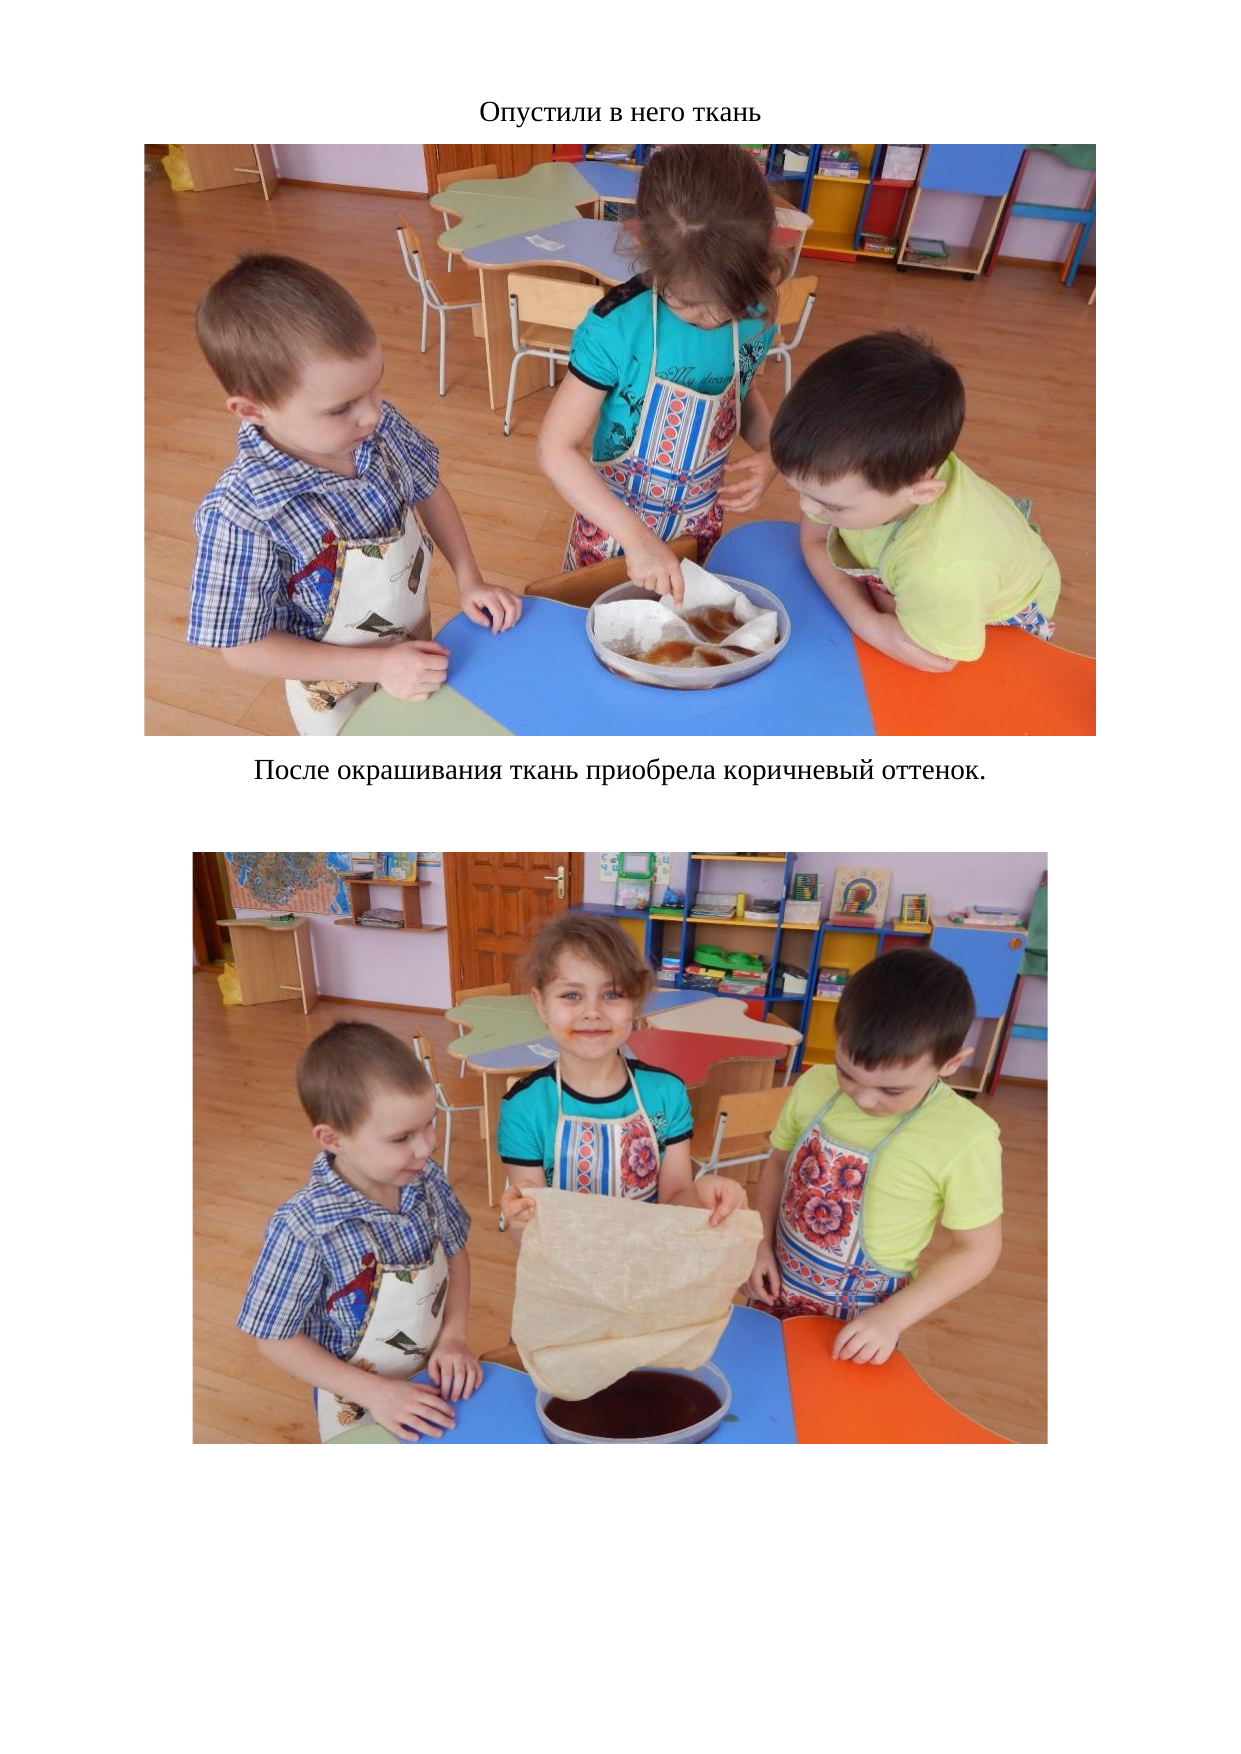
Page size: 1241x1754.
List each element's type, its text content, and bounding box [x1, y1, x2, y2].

picture [144, 144, 1096, 736]
text После окрашивания ткань приобрела коричневый оттенок. [94, 752, 1146, 786]
text Опустили в него ткань [94, 94, 1146, 128]
picture [192, 852, 1048, 1444]
